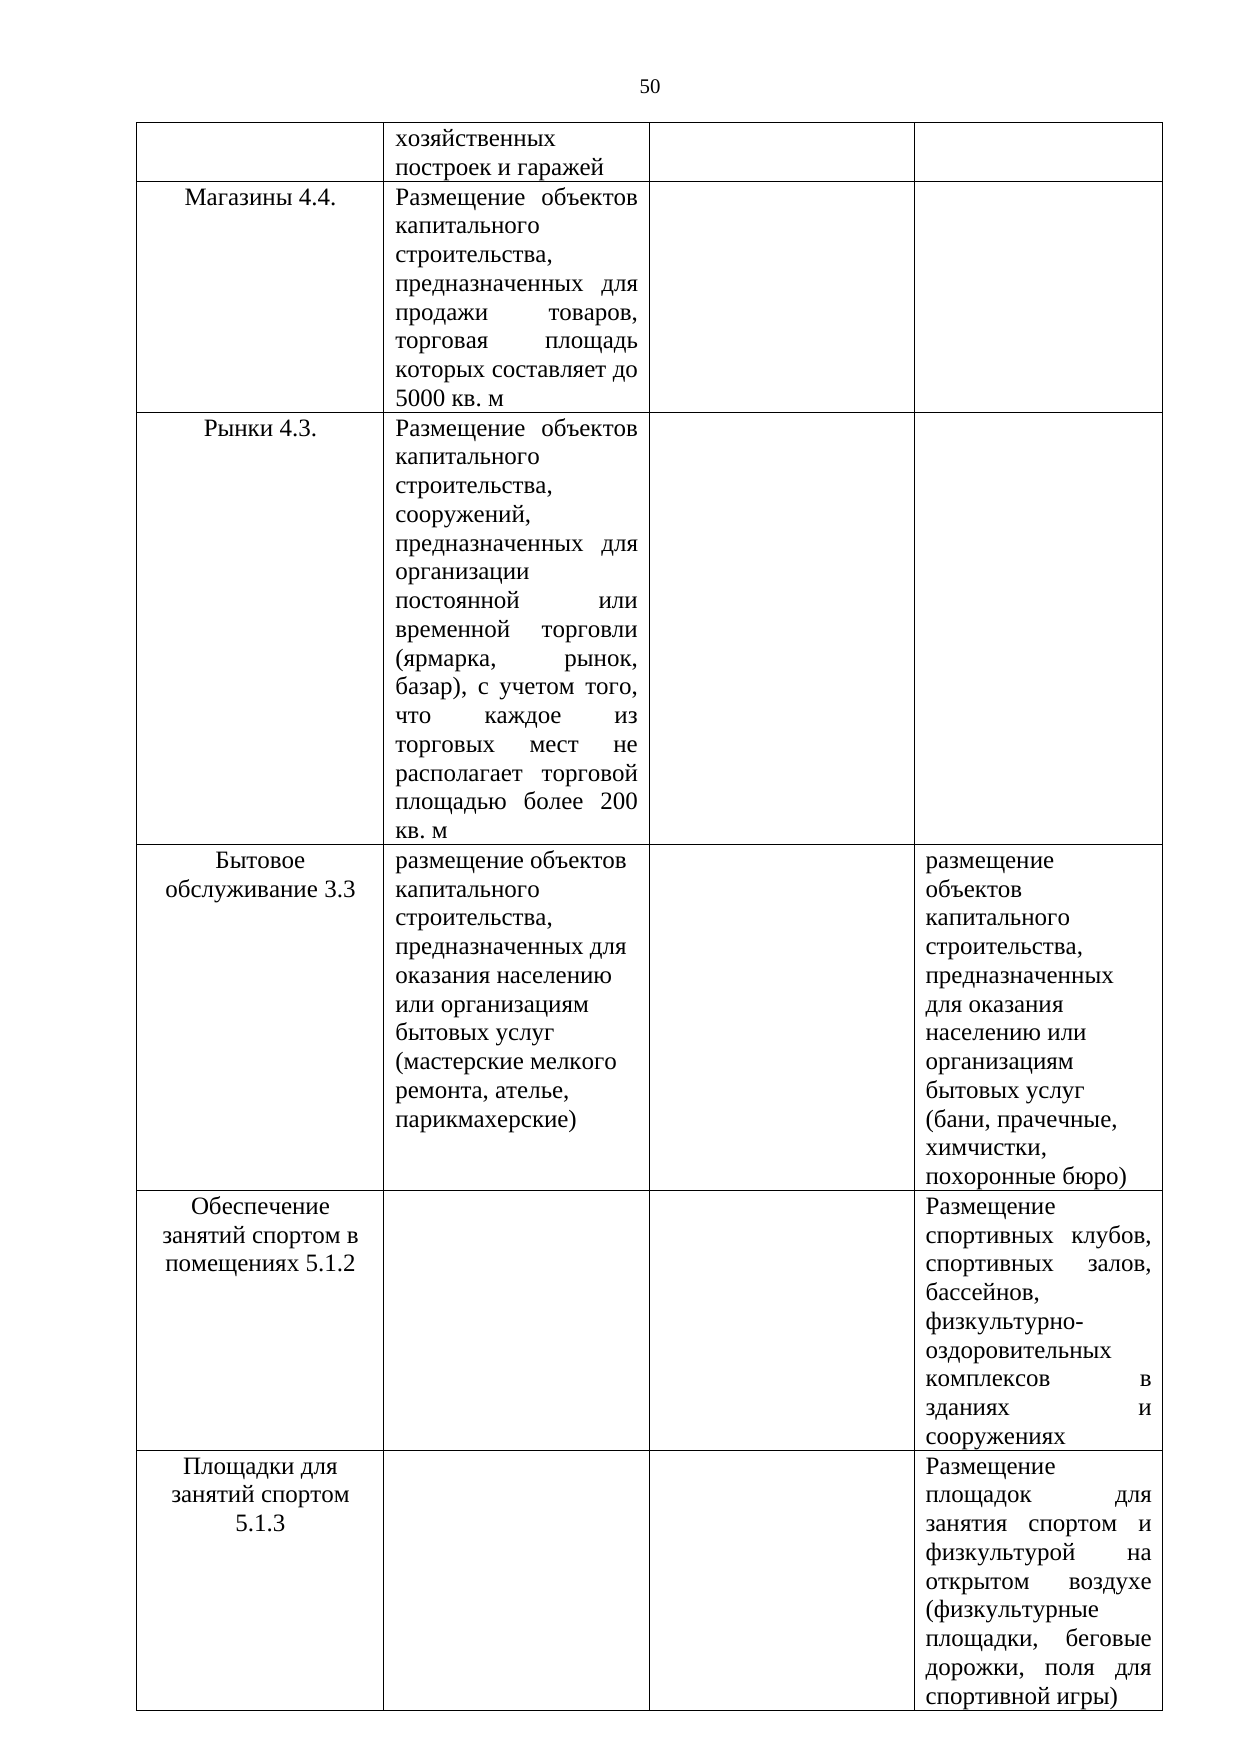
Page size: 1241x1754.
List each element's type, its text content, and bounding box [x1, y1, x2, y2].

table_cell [650, 123, 914, 181]
table_cell [650, 413, 914, 844]
table_cell размещение объектов капитального строительства, предназначенных для оказания населению или организациям бытовых услуг (мастерские мелкого ремонта, ателье, парикмахерские) [384, 845, 649, 1190]
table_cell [137, 123, 383, 181]
table_cell [384, 1191, 649, 1450]
table_cell Размещение спортивных клубов, спортивных залов, бассейнов, физкультурно-оздоровительных комплексов в зданиях и сооружениях [915, 1191, 1162, 1450]
table_cell [915, 182, 1162, 412]
table_cell [650, 1451, 914, 1709]
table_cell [384, 123, 649, 181]
table_cell Размещение объектов капитального строительства, сооружений, предназначенных для организации постоянной или временной торговли (ярмарка, рынок, базар), с учетом того, что каждое из торговых мест не располагает торговой площадью более 200 кв. м [384, 413, 649, 844]
table_cell [915, 123, 1162, 181]
table_cell Обеспечение занятий спортом в помещениях 5.1.2 [137, 1191, 383, 1450]
table_cell Размещение объектов капитального строительства, предназначенных для продажи товаров, торговая площадь которых составляет до 5000 кв. м [384, 182, 649, 412]
table_cell [650, 845, 914, 1190]
table_cell Площадки для занятий спортом 5.1.3 [137, 1451, 383, 1709]
table_cell Размещение площадок для занятия спортом и физкультурой на открытом воздухе (физкультурные площадки, беговые дорожки, поля для спортивной игры) [915, 1451, 1162, 1709]
table_cell [384, 1451, 649, 1709]
table_cell Бытовое обслуживание 3.3 [137, 845, 383, 1190]
table_cell Рынки 4.3. [137, 413, 383, 844]
table_cell [915, 413, 1162, 844]
table_cell Магазины 4.4. [137, 182, 383, 412]
table_cell [650, 182, 914, 412]
table_cell размещение объектов капитального строительства, предназначенных для оказания населению или организациям бытовых услуг (бани, прачечные, химчистки, похоронные бюро) [915, 845, 1162, 1190]
table_cell [650, 1191, 914, 1450]
